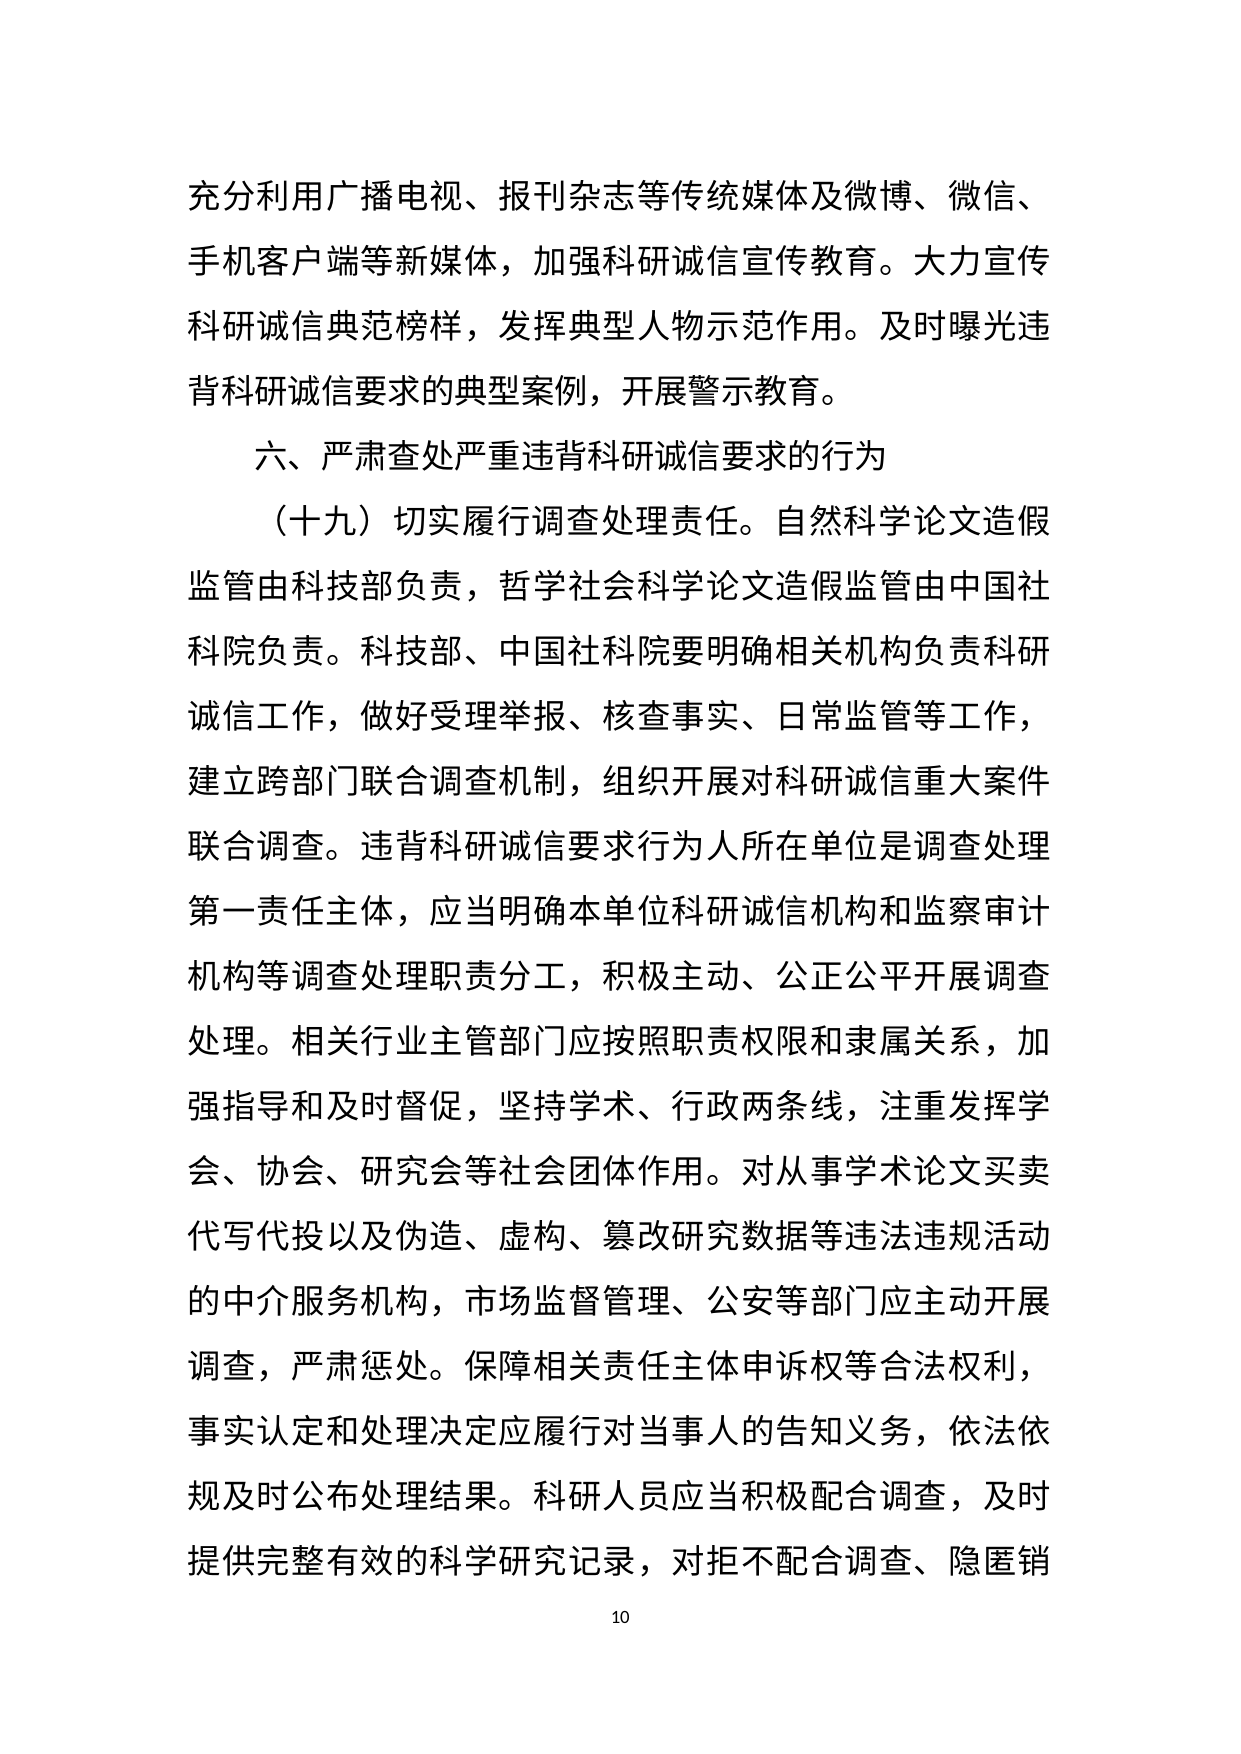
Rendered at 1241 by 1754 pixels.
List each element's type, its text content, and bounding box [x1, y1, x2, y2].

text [187, 162, 1053, 422]
text 六、严肃查处严重违背科研诚信要求的行为 [187, 422, 1053, 487]
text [187, 487, 1053, 1592]
